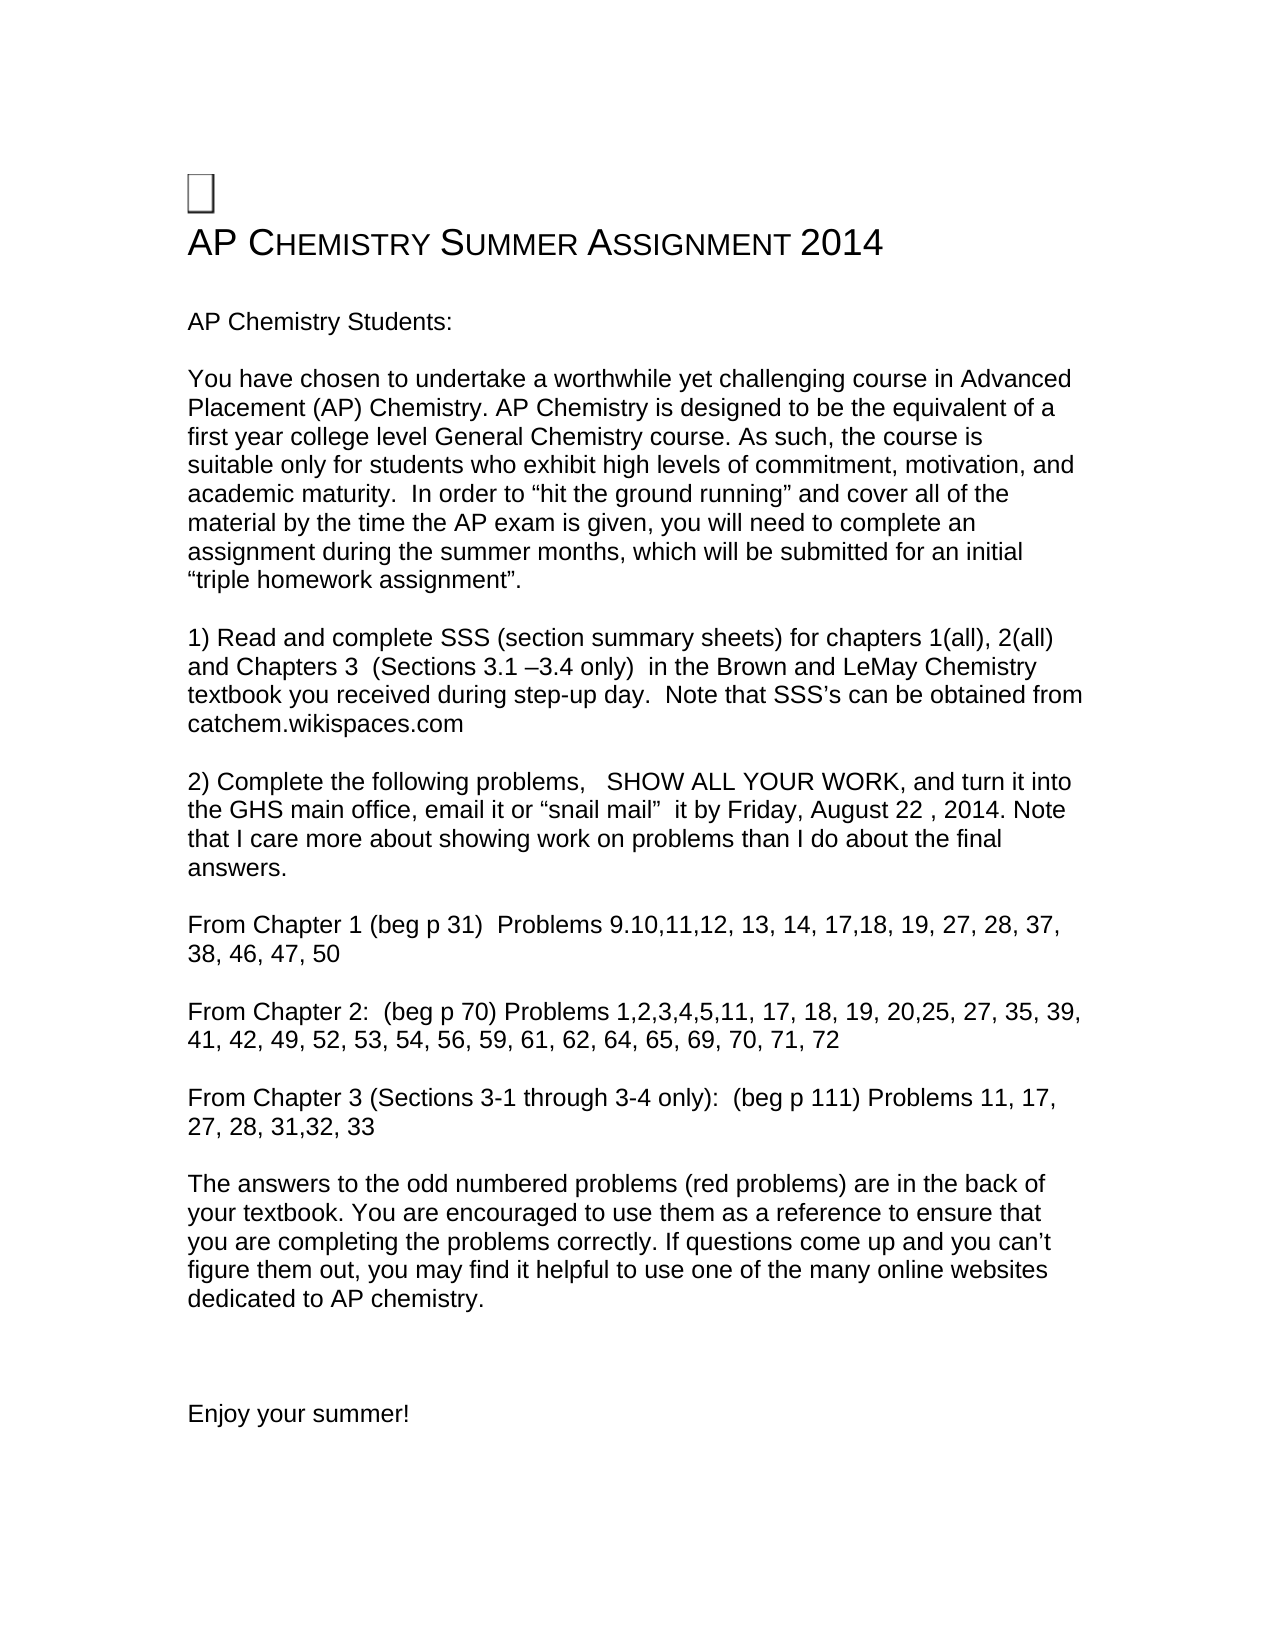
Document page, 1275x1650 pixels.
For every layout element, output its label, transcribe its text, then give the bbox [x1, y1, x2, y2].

text 1) Read and complete SSS (section summary sheets) for chapters 1(all), 2(all) and Chapters 3 (Sections 3.1 –3.4 only) in the Brown and LeMay Chemistry textbook you received during step-up day. Note that SSS’s can be obtained from catchem.wikispaces.com [187, 623, 1087, 738]
text From Chapter 3 (Sections 3-1 through 3-4 only): (beg p 111) Problems 11, 17, 27, 28, 31,32, 33 [187, 1083, 1087, 1140]
text From Chapter 2: (beg p 70) Problems 1,2,3,4,5,11, 17, 18, 19, 20,25, 27, 35, 39, 41, 42, 49, 52, 53, 54, 56, 59, 61, 62, 64, 65, 69, 70, 71, 72 [187, 997, 1087, 1054]
text The answers to the odd numbered problems (red problems) are in the back of your textbook. You are encouraged to use them as a reference to ensure that you are completing the problems correctly. If questions come up and you can’t figure them out, you may find it helpful to use one of the many online websites dedicated to AP chemistry. [187, 1169, 1087, 1313]
text You have chosen to undertake a worthwhile yet challenging course in Advanced Placement (AP) Chemistry. AP Chemistry is designed to be the equivalent of a first year college level General Chemistry course. As such, the course is [187, 364, 1087, 450]
text AP CHEMISTRY SUMMER ASSIGNMENT 2014 [187, 220, 1087, 263]
text 2) Complete the following problems, SHOW ALL YOUR WORK, and turn it into the GHS main office, email it or “snail mail” it by Friday, August 22 , 2014. Note that I care more about showing work on problems than I do about the final answers. [187, 767, 1087, 882]
text From Chapter 1 (beg p 31) Problems 9.10,11,12, 13, 14, 17,18, 19, 27, 28, 37, 38, 46, 47, 50 [187, 910, 1087, 968]
text Enjoy your summer! [187, 1399, 1087, 1427]
picture [187, 174, 217, 216]
text AP Chemistry Students: [187, 307, 1087, 335]
text suitable only for students who exhibit high levels of commitment, motivation, and academic maturity. In order to “hit the ground running” and cover all of the material by the time the AP exam is given, you will need to complete an assignment during the summer months, which will be submitted for an initial “triple homework assignment”. [187, 450, 1087, 594]
